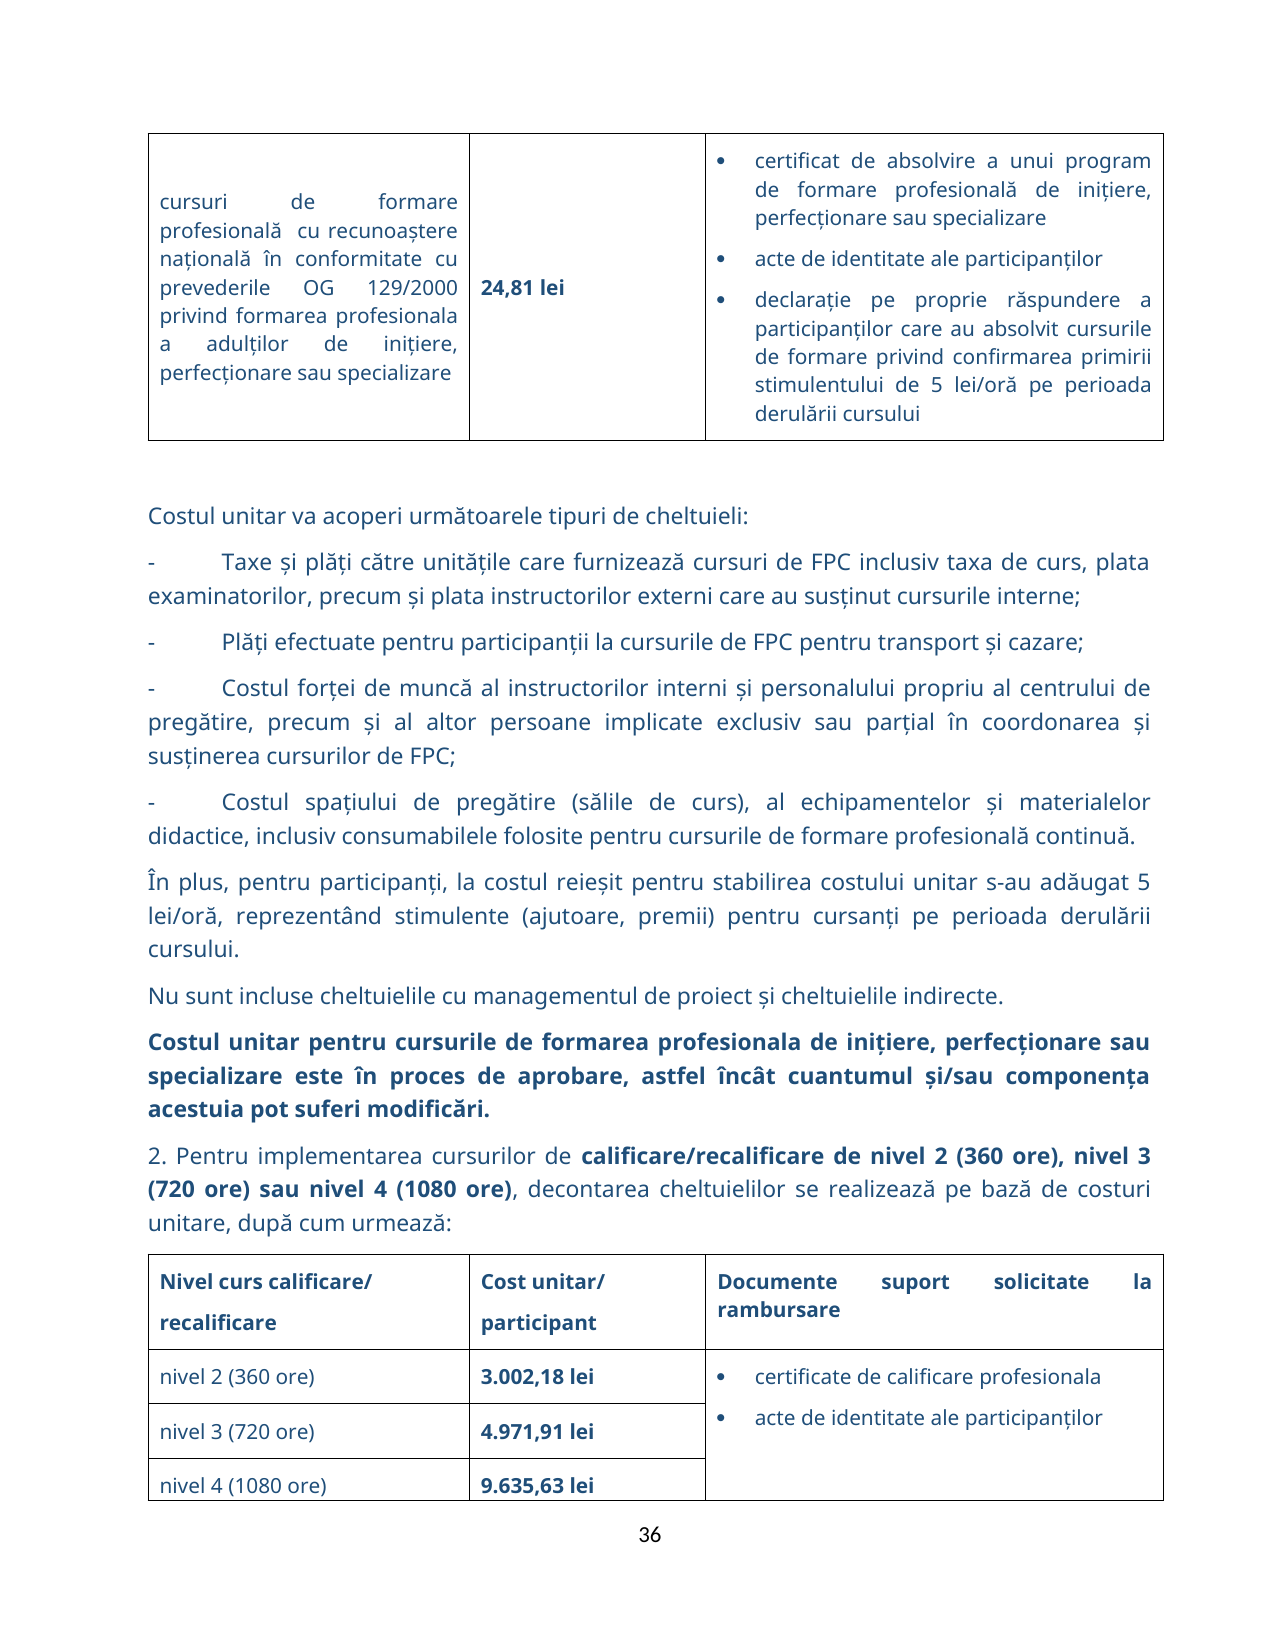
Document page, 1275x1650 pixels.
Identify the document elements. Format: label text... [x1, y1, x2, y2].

text Costul unitar va acoperi următoarele tipuri de cheltuieli: [148, 500, 1152, 531]
table_header Documente suport solicitate la rambursare [706, 1255, 1163, 1349]
text 2. Pentru implementarea cursurilor de calificare/recalificare de nivel 2 (360 ore), nivel 3 (720 ore) sau nivel 4 (1080 ore), decontarea cheltuielilor se realizează pe bază de costuri unitare, după cum urmează: [148, 1140, 1152, 1238]
table_header Cost unitar/ participant [470, 1255, 705, 1349]
text În plus, pentru participanți, la costul reieșit pentru stabilirea costului unitar s-au adăugat 5 lei/oră, reprezentând stimulente (ajutoare, premii) pentru cursanți pe perioada derulării cursului. [148, 866, 1152, 965]
table_cell nivel 4 (1080 ore) [149, 1459, 469, 1500]
text Nu sunt incluse cheltuielile cu managementul de proiect și cheltuielile indirecte. [148, 980, 1152, 1011]
text - Costul forței de muncă al instructorilor interni și personalului propriu al centrului de pregătire, precum și al altor persoane implicate exclusiv sau parțial în coordonarea și susținerea cursurilor de FPC; [148, 672, 1152, 771]
table_cell cursuri de formare profesională cu recunoaștere națională în conformitate cu prevederile OG 129/2000 privind formarea profesionala a adulților de inițiere, perfecționare sau specializare [149, 134, 469, 440]
table_cell certificat de absolvire a unui program de formare profesională de inițiere, perfecționare sau specializare acte de identitate ale participanților declarație pe proprie răspundere a participanților care au absolvit cursurile de formare privind confirmarea primirii stimulentului de 5 lei/oră pe perioada derulării cursului [706, 134, 1163, 440]
text - Taxe și plăți către unitățile care furnizează cursuri de FPC inclusiv taxa de curs, plata examinatorilor, precum și plata instructorilor externi care au susținut cursurile interne; [148, 546, 1152, 611]
table_cell 9.635,63 lei [470, 1459, 705, 1500]
table_cell 24,81 lei [470, 134, 705, 440]
text - Plăți efectuate pentru participanții la cursurile de FPC pentru transport și cazare; [148, 626, 1152, 657]
table_cell nivel 2 (360 ore) [149, 1350, 469, 1403]
table_cell nivel 3 (720 ore) [149, 1404, 469, 1458]
table_cell certificate de calificare profesionala acte de identitate ale participanților [706, 1350, 1163, 1500]
table_cell 3.002,18 lei [470, 1350, 705, 1403]
text - Costul spațiului de pregătire (sălile de curs), al echipamentelor și materialelor didactice, inclusiv consumabilele folosite pentru cursurile de formare profesională continuă. [148, 786, 1152, 851]
text Costul unitar pentru cursurile de formarea profesionala de inițiere, perfecționare sau specializare este în proces de aprobare, astfel încât cuantumul și/sau componența acestuia pot suferi modificări. [148, 1026, 1152, 1125]
table_cell 4.971,91 lei [470, 1404, 705, 1458]
table_header Nivel curs calificare/ recalificare [149, 1255, 469, 1349]
